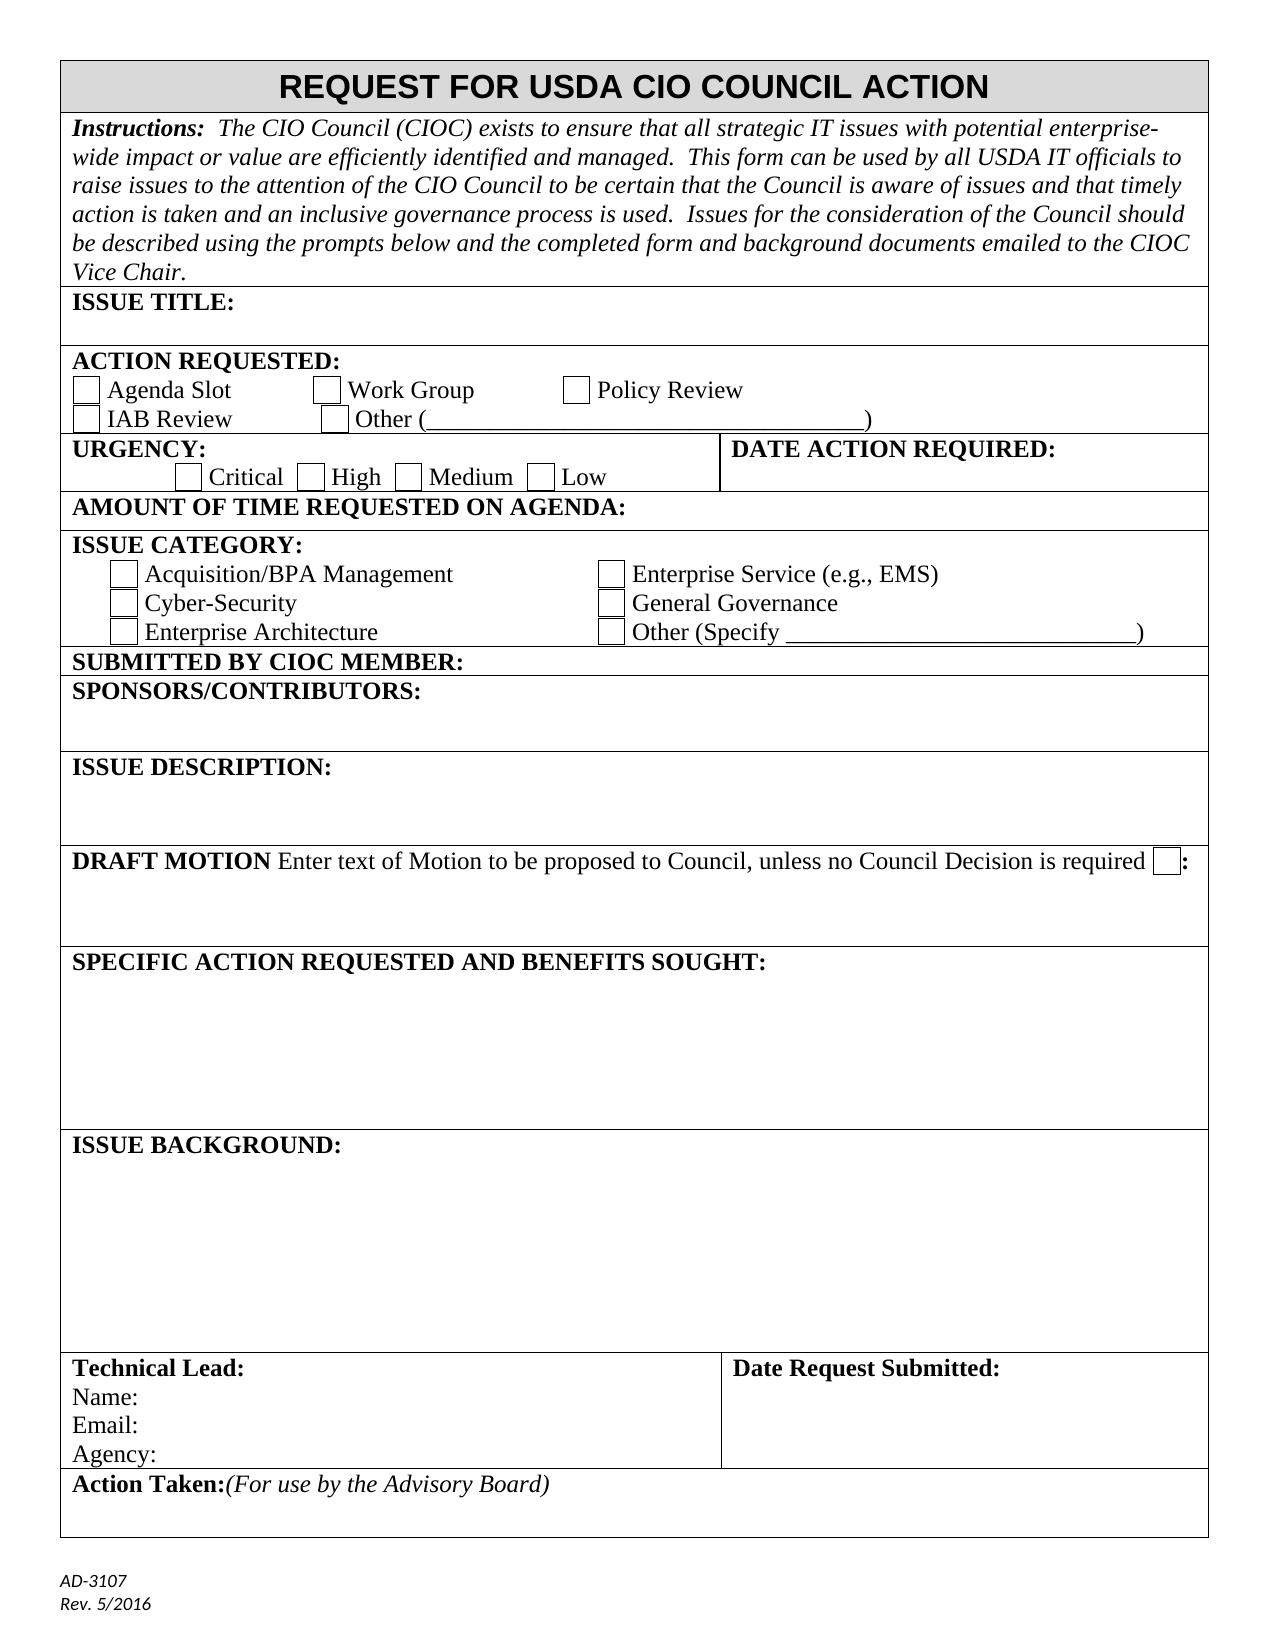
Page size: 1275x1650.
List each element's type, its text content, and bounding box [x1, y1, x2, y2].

table_cell SPONSORS/CONTRIBUTORS: [61, 676, 1208, 751]
table_cell Instructions: The CIO Council (CIOC) exists to ensure that all strategic IT issues with potential enterprise-wide impact or value are efficiently identified and managed. This form can be used by all USDA IT officials to raise issues to the attention of the CIO Council to be certain that the Council is aware of issues and that timely action is taken and an inclusive governance process is used. Issues for the consideration of the Council should be described using the prompts below and the completed form and background documents emailed to the CIOC Vice Chair. [61, 113, 1208, 286]
table_cell Technical Lead: Name: Email: Agency: [61, 1353, 721, 1468]
table_cell ACTION REQUESTED: Agenda Slot Work Group Policy Review IAB Review Other (___________________________________) [61, 346, 1208, 433]
table_cell URGENCY: Critical High Medium Low [61, 434, 719, 491]
table_cell ISSUE CATEGORY: Acquisition/BPA Management Enterprise Service (e.g., EMS) Cyber-Security General Governance Enterprise Architecture Other (Specify ____________________________) [61, 531, 1208, 646]
table_cell SUBMITTED BY CIOC MEMBER: [61, 647, 1208, 675]
table_header REQUEST FOR USDA CIO COUNCIL ACTION [61, 61, 1208, 112]
table_cell DATE ACTION REQUIRED: [721, 434, 1208, 491]
table_cell ISSUE TITLE: [61, 287, 1208, 345]
table_cell ISSUE BACKGROUND: [61, 1130, 1208, 1352]
table_cell AMOUNT OF TIME REQUESTED ON AGENDA: [61, 492, 1208, 529]
table_cell SPECIFIC ACTION REQUESTED AND BENEFITS SOUGHT: [61, 947, 1208, 1129]
table_cell Action Taken:(For use by the Advisory Board) [61, 1469, 1208, 1537]
table_cell ISSUE DESCRIPTION: [61, 752, 1208, 845]
table_cell DRAFT MOTION Enter text of Motion to be proposed to Council, unless no Council Decision is required : [61, 846, 1208, 946]
table_cell Date Request Submitted: [722, 1353, 1208, 1468]
